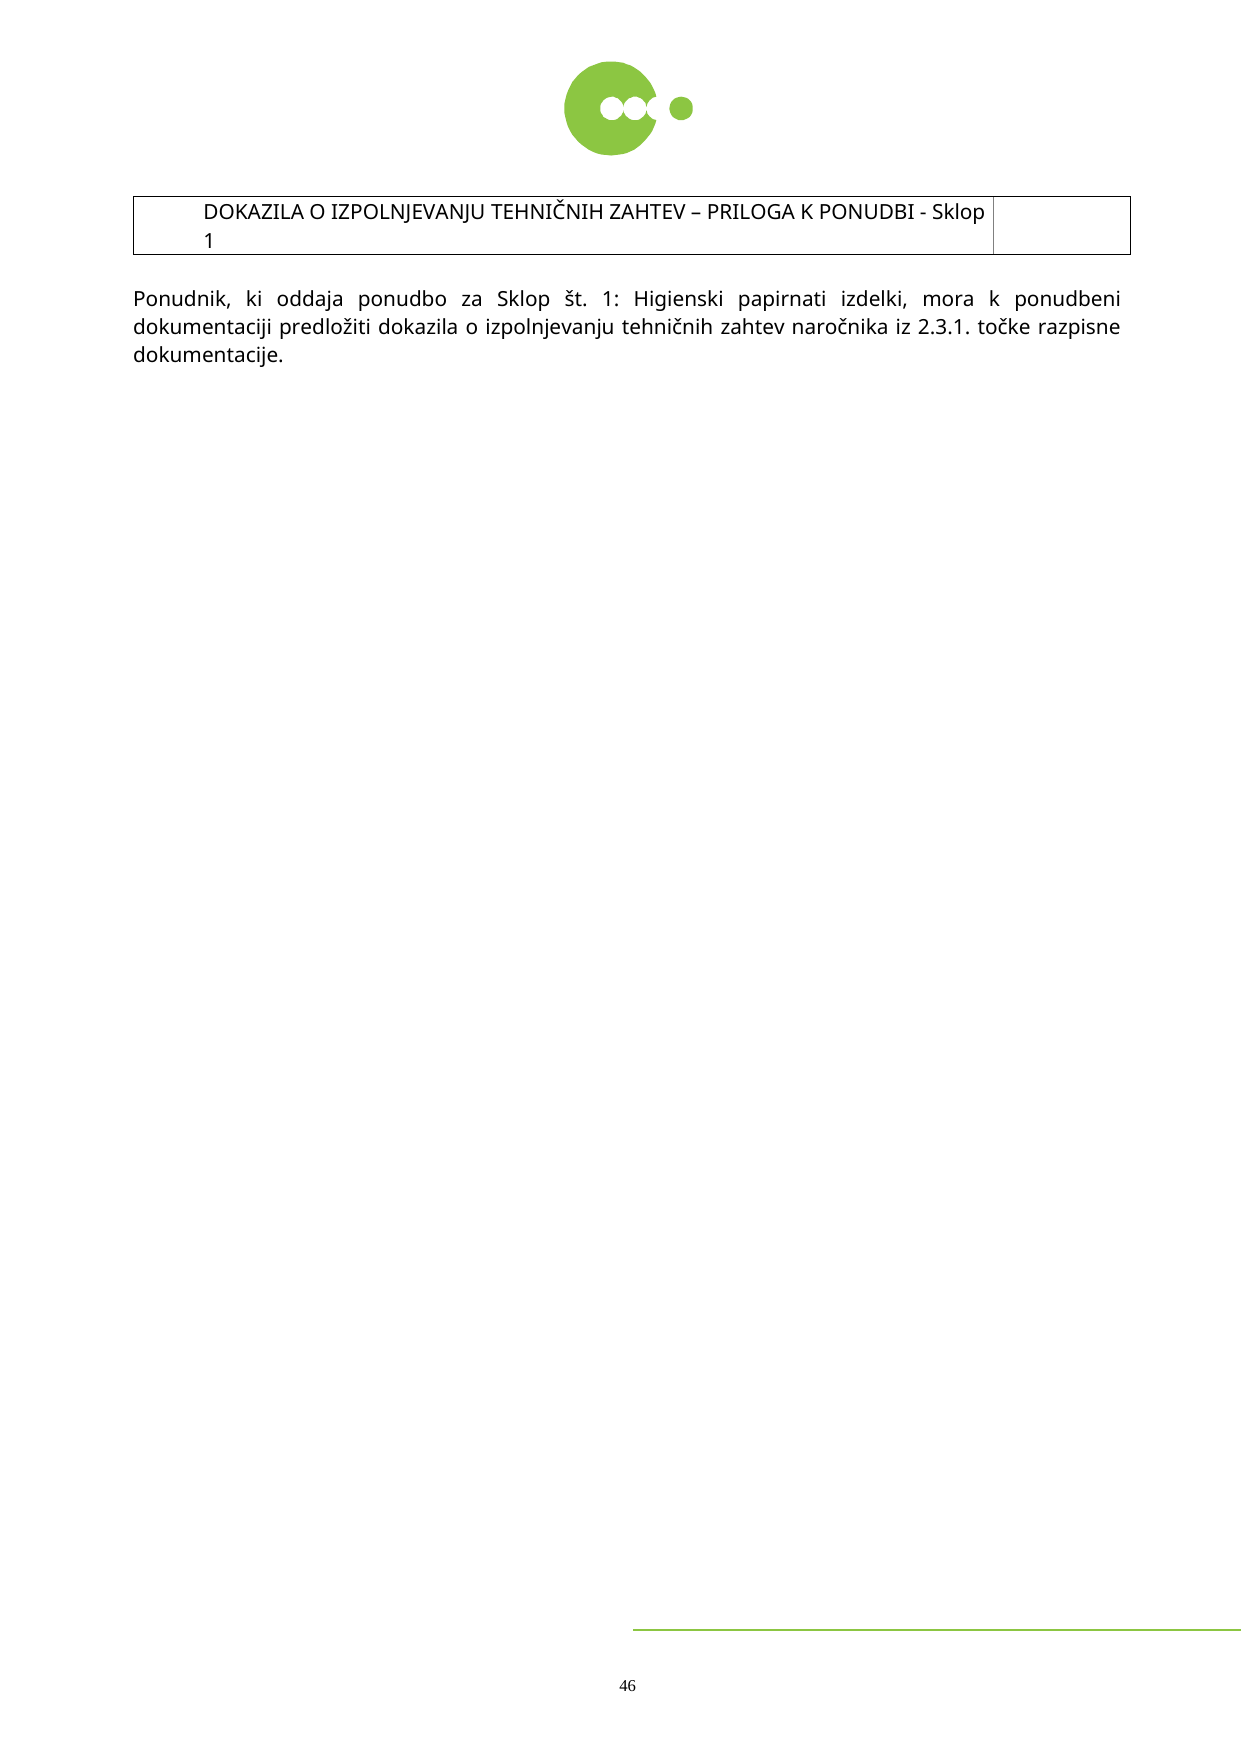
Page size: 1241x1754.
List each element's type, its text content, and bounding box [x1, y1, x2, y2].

table_header [994, 197, 1088, 254]
text Ponudnik, ki oddaja ponudbo za Sklop št. 1: Higienski papirnati izdelki, mora k ponudbeni dokumentaciji predložiti dokazila o izpolnjevanju tehničnih zahtev naročnika iz 2.3.1. točke razpisne dokumentacije. [133, 284, 1122, 369]
table_header [134, 197, 196, 254]
table_header [1088, 197, 1130, 254]
table_header DOKAZILA O IZPOLNJEVANJU TEHNIČNIH ZAHTEV – PRILOGA K PONUDBI - Sklop 1 [196, 197, 993, 254]
